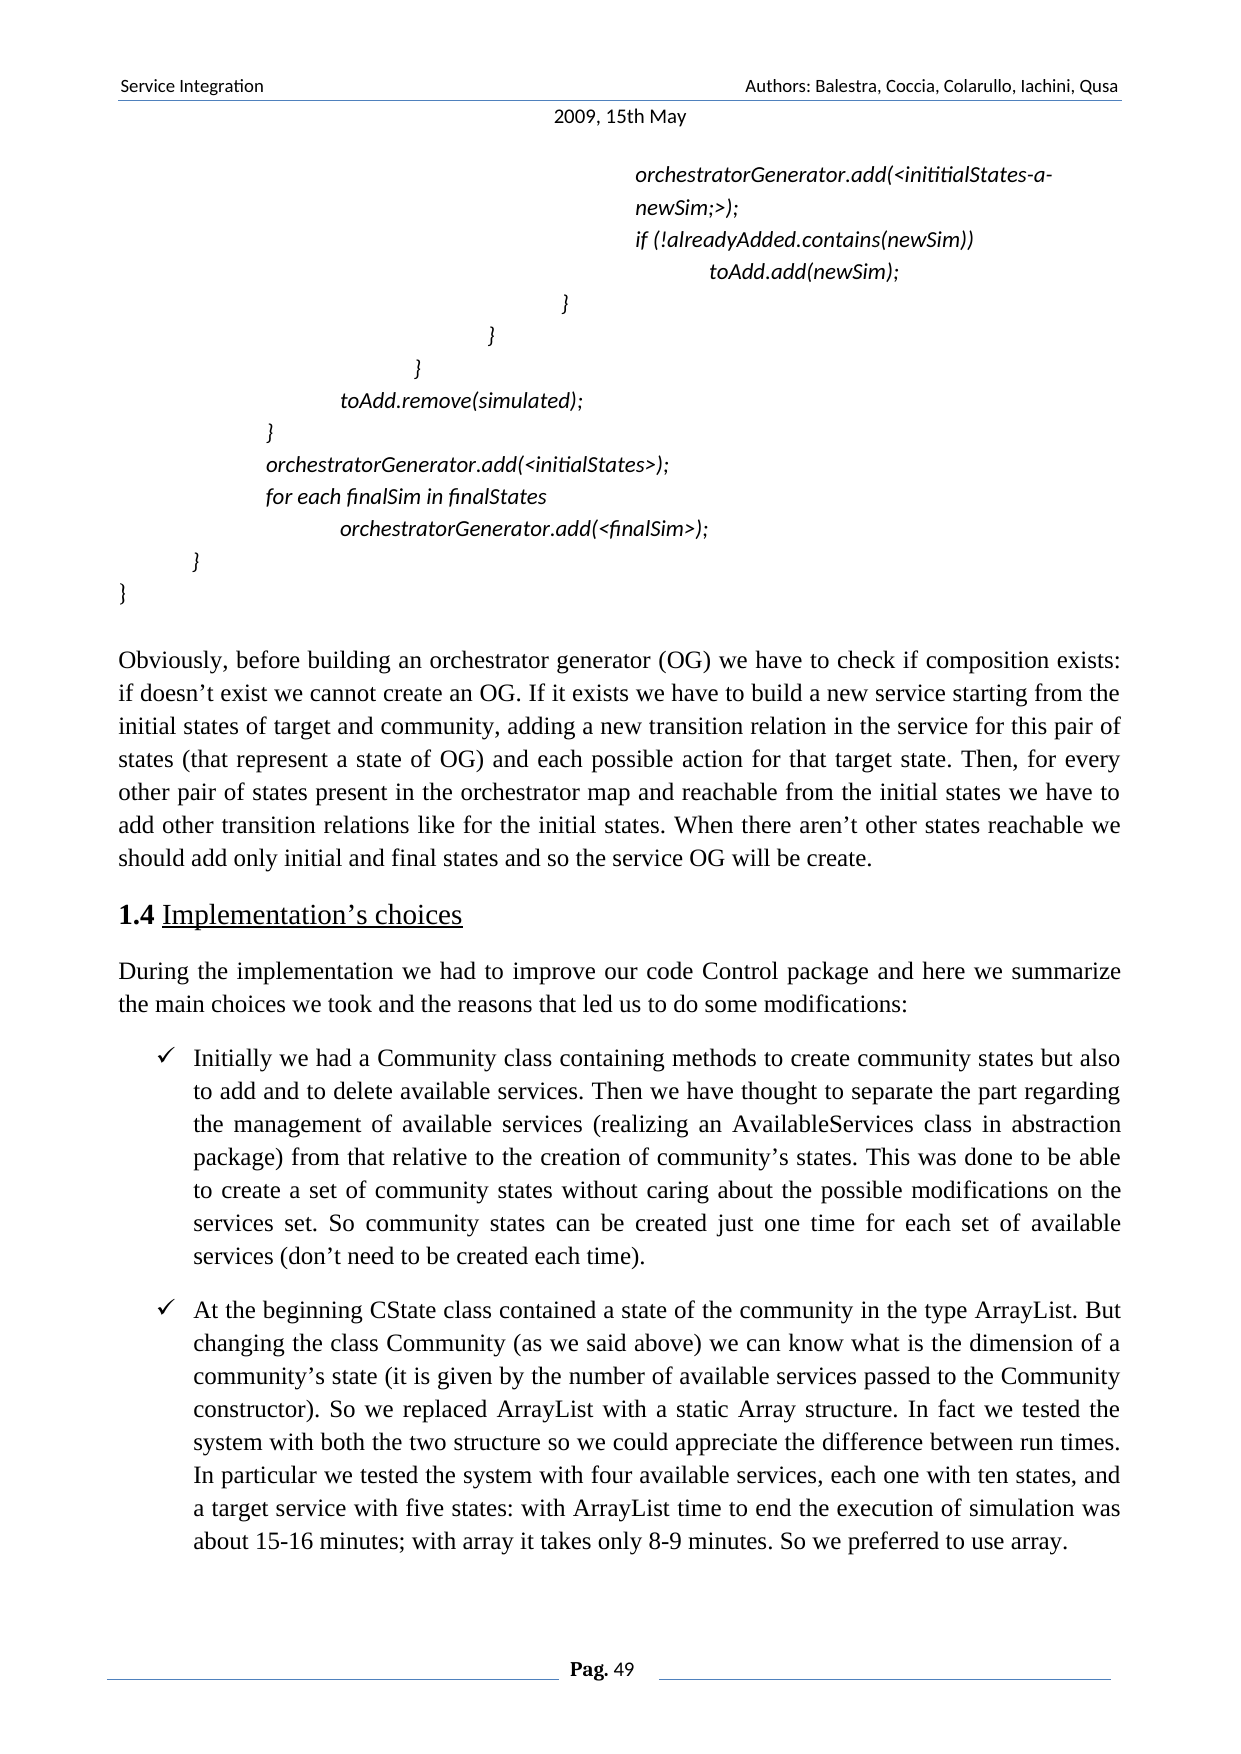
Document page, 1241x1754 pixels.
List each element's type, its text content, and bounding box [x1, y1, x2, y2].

text 1.4 Implementation’s choices [118, 897, 1122, 931]
text } [118, 547, 1122, 575]
text for each finalSim in finalStates [192, 482, 1122, 510]
text } [118, 321, 1122, 349]
text Obviously, before building an orchestrator generator (OG) we have to check if composition exists: if doesn’t exist we cannot create an OG. If it exists we have to build a new service starting from the initial states of target and community, adding a new transition relation in the service for this pair of states (that represent a state of OG) and each possible action for that target state. Then, for every other pair of states present in the orchestrator map and reachable from the initial states we have to add other transition relations like for the initial states. When there aren’t other states reachable we should add only initial and final states and so the service OG will be create. [118, 645, 1122, 872]
text toAdd.add(newSim); [635, 257, 1122, 285]
text } [118, 579, 1122, 608]
text orchestratorGenerator.add(<initialStates>); [192, 450, 1122, 478]
text orchestratorGenerator.add(<finalSim>); [266, 514, 1122, 543]
text orchestratorGenerator.add(<inititialStates-a-newSim;>); [635, 161, 1122, 221]
text } [118, 418, 1122, 446]
text toAdd.remove(simulated); [118, 386, 1122, 414]
text } [118, 289, 1122, 317]
text During the implementation we had to improve our code Control package and here we summarize the main choices we took and the reasons that led us to do some modifications: [118, 956, 1122, 1018]
list Initially we had a Community class containing methods to create community states but also to add and to delete available services. Then we have thought to separate the part regarding the management of available services (realizing an AvailableServices class in abstraction package) from that relative to the creation of community’s states. This was done to be able to create a set of community states without caring about the possible modifications on the services set. So community states can be created just one time for each set of available services (don’t need to be created each time). [156, 1043, 1122, 1270]
list At the beginning CState class contained a state of the community in the type ArrayList. But changing the class Community (as we said above) we can know what is the dimension of a community’s state (it is given by the number of available services passed to the Community constructor). So we replaced ArrayList with a static Array structure. In fact we tested the system with both the two structure so we could appreciate the difference between run times. In particular we tested the system with four available services, each one with ten states, and a target service with five states: with ArrayList time to end the execution of simulation was about 15-16 minutes; with array it takes only 8-9 minutes. So we preferred to use array. [156, 1295, 1122, 1555]
text if (!alreadyAdded.contains(newSim)) [561, 225, 1122, 253]
text } [118, 354, 1122, 382]
